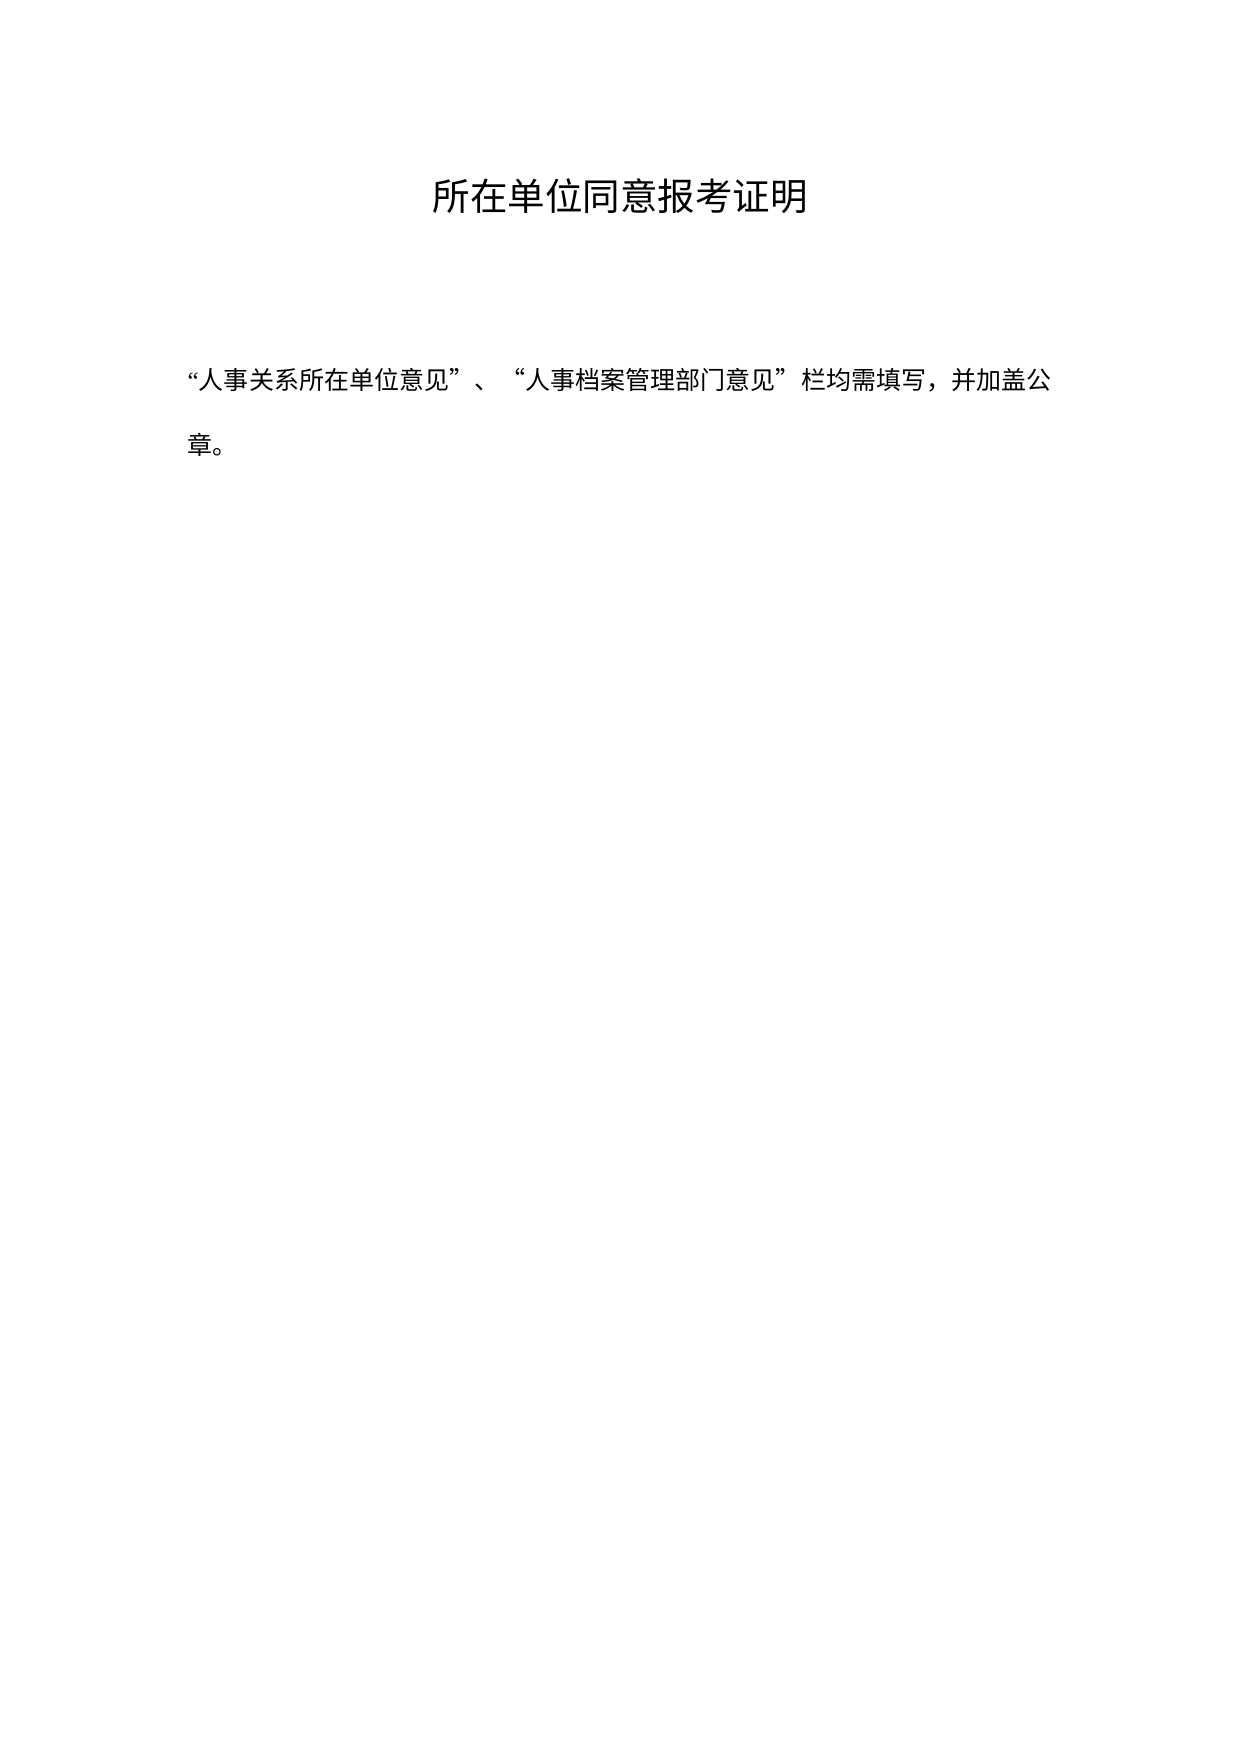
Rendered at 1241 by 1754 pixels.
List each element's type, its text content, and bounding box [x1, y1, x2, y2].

text “人事关系所在单位意见”、“人事档案管理部门意见”栏均需填写，并加盖公章。 [187, 346, 1053, 476]
text 所在单位同意报考证明 [187, 162, 1053, 227]
